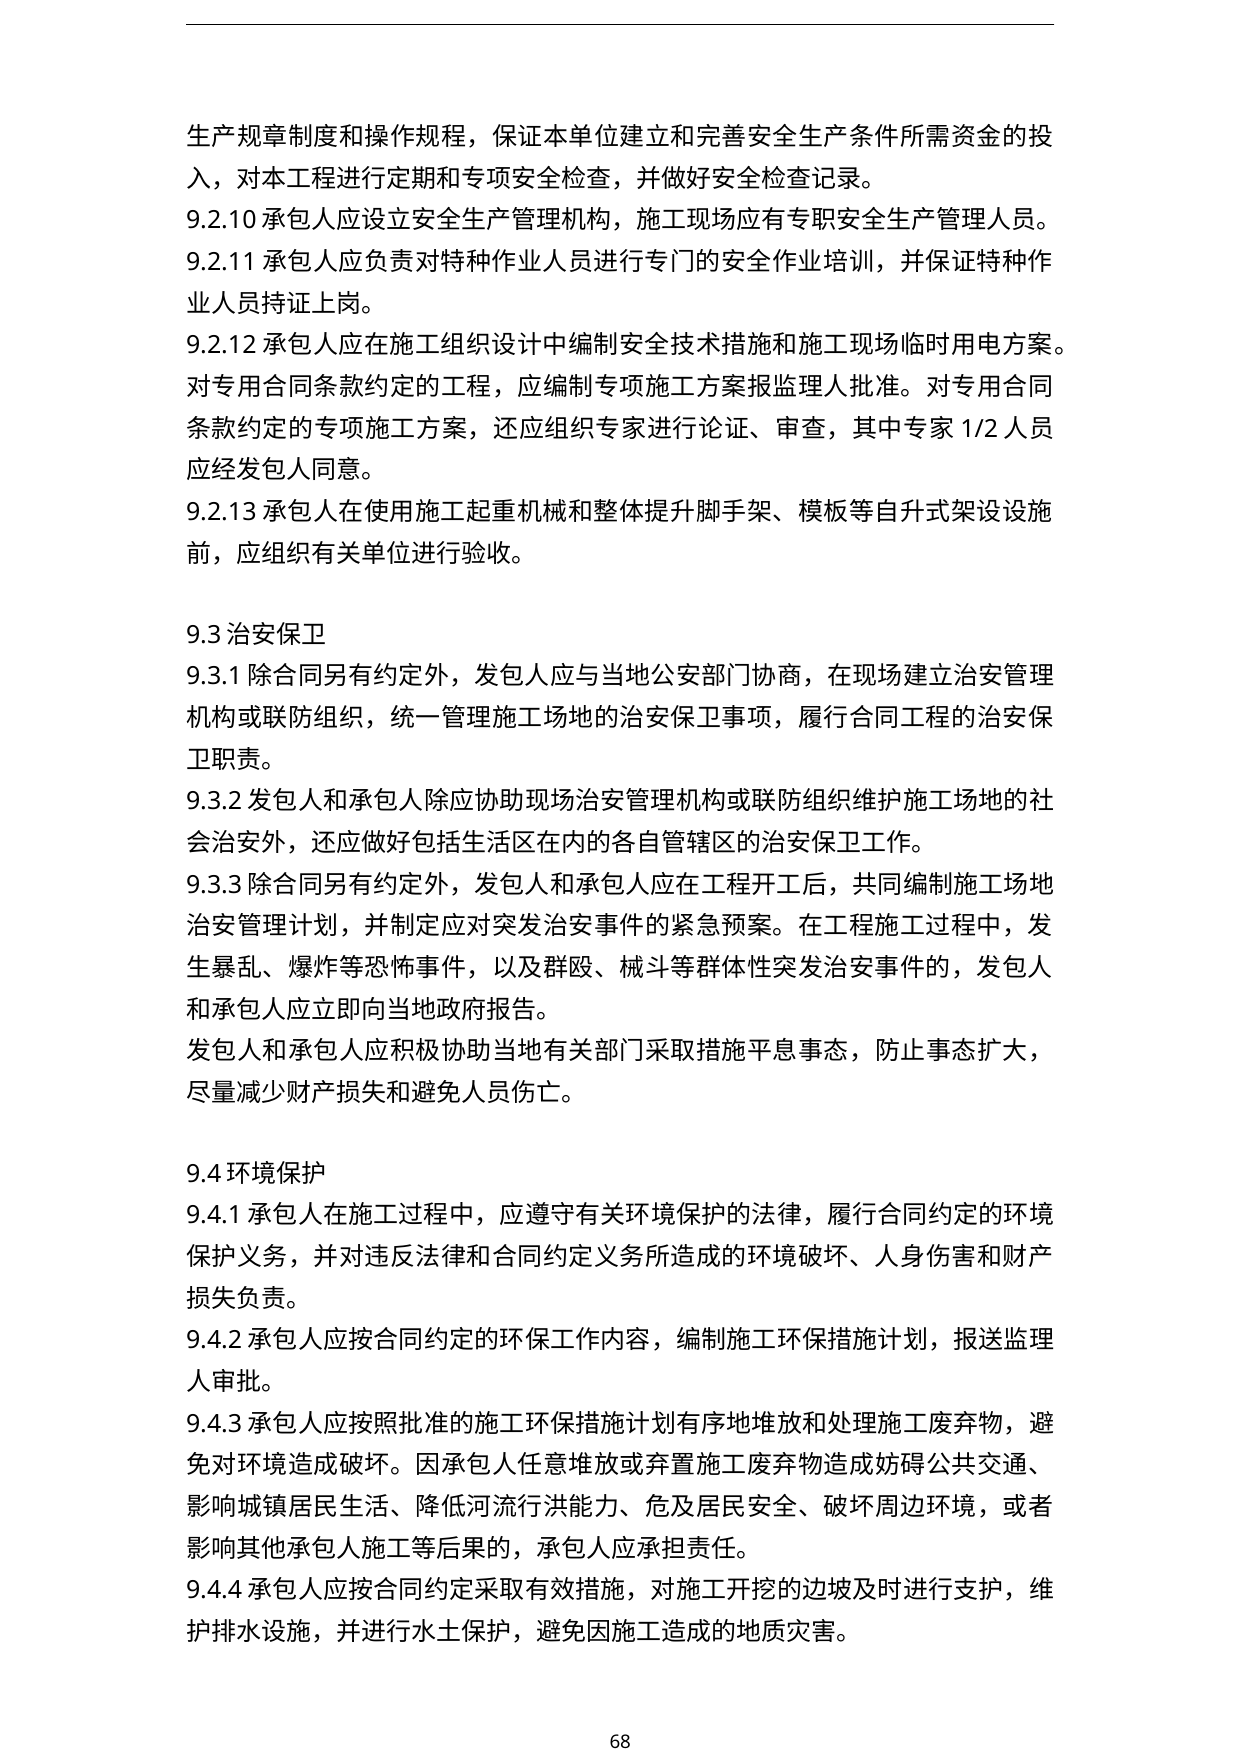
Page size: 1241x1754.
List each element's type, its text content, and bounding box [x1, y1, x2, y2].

text 9.4.3承包人应按照批准的施工环保措施计划有序地堆放和处理施工废弃物，避免对环境造成破坏。因承包人任意堆放或弃置施工废弃物造成妨碍公共交通、影响城镇居民生活、降低河流行洪能力、危及居民安全、破坏周边环境，或者影响其他承包人施工等后果的，承包人应承担责任。 [186, 1403, 1054, 1564]
text 9.4.2承包人应按合同约定的环保工作内容，编制施工环保措施计划，报送监理人审批。 [186, 1320, 1054, 1398]
text 9.3.3除合同另有约定外，发包人和承包人应在工程开工后，共同编制施工场地治安管理计划，并制定应对突发治安事件的紧急预案。在工程施工过程中，发生暴乱、爆炸等恐怖事件，以及群殴、械斗等群体性突发治安事件的，发包人和承包人应立即向当地政府报告。 [186, 864, 1054, 1025]
text 9.4环境保护 [186, 1153, 1054, 1189]
text 9.3.2发包人和承包人除应协助现场治安管理机构或联防组织维护施工场地的社会治安外，还应做好包括生活区在内的各自管辖区的治安保卫工作。 [186, 781, 1054, 859]
text 发包人和承包人应积极协助当地有关部门采取措施平息事态，防止事态扩大，尽量减少财产损失和避免人员伤亡。 [186, 1031, 1054, 1109]
text 9.4.1承包人在施工过程中，应遵守有关环境保护的法律，履行合同约定的环境保护义务，并对违反法律和合同约定义务所造成的环境破坏、人身伤害和财产损失负责。 [186, 1195, 1054, 1314]
text 9.3.1除合同另有约定外，发包人应与当地公安部门协商，在现场建立治安管理机构或联防组织，统一管理施工场地的治安保卫事项，履行合同工程的治安保卫职责。 [186, 656, 1054, 775]
text 9.2.11承包人应负责对特种作业人员进行专门的安全作业培训，并保证特种作业人员持证上岗。 [186, 242, 1054, 319]
text 9.4.4承包人应按合同约定采取有效措施，对施工开挖的边坡及时进行支护，维护排水设施，并进行水土保护，避免因施工造成的地质灾害。 [186, 1570, 1054, 1648]
text 9.3治安保卫 [186, 614, 1054, 650]
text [186, 117, 1054, 194]
text 9.2.10承包人应设立安全生产管理机构，施工现场应有专职安全生产管理人员。 [186, 200, 1054, 236]
text 9.2.13承包人在使用施工起重机械和整体提升脚手架、模板等自升式架设设施前，应组织有关单位进行验收。 [186, 492, 1054, 569]
text 9.2.12承包人应在施工组织设计中编制安全技术措施和施工现场临时用电方案。对专用合同条款约定的工程，应编制专项施工方案报监理人批准。对专用合同条款约定的专项施工方案，还应组织专家进行论证、审查，其中专家1/2人员应经发包人同意。 [186, 325, 1054, 486]
